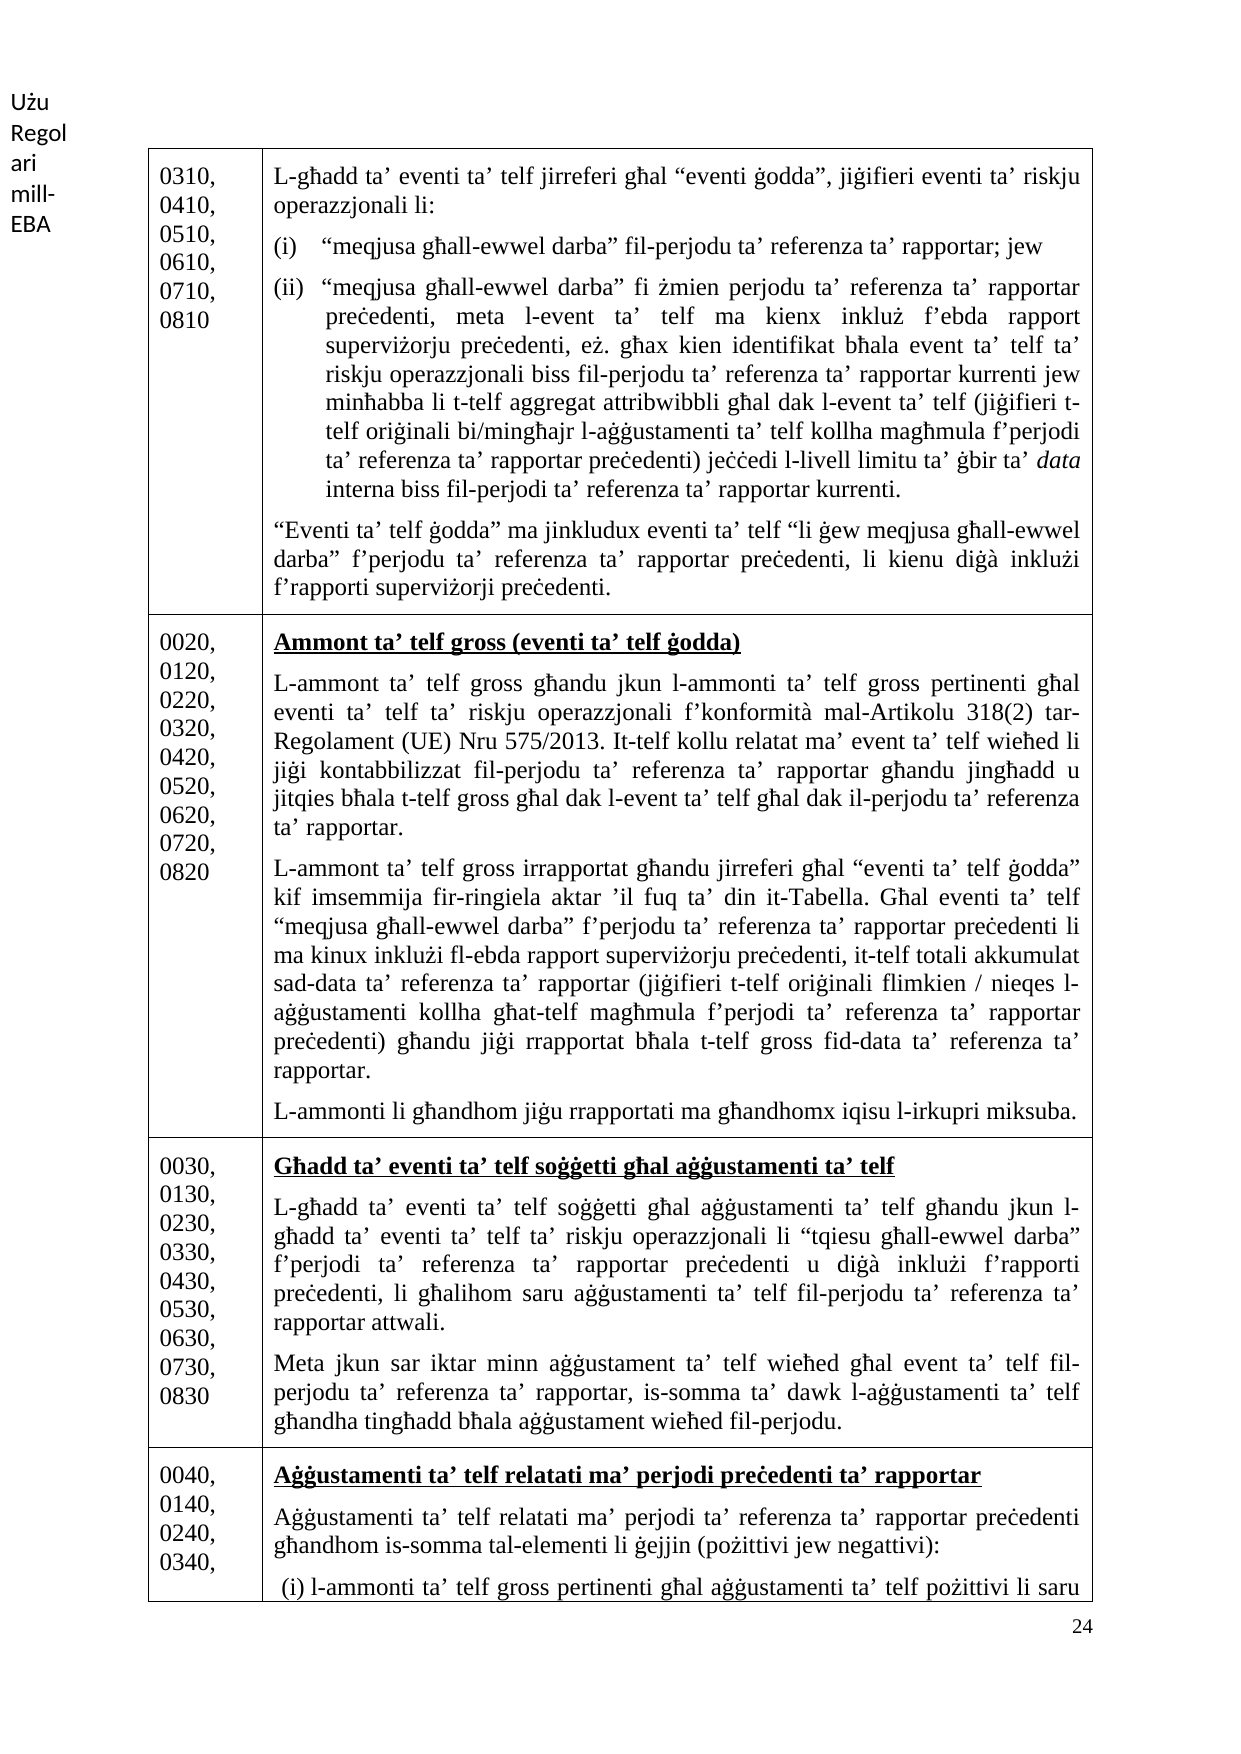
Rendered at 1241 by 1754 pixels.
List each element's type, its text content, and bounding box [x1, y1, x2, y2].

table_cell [263, 149, 1092, 614]
table_cell Ammont ta’ telf gross (eventi ta’ telf ġodda) L-ammont ta’ telf gross għandu jkun l-ammonti ta’ telf gross pertinenti għal eventi ta’ telf ta’ riskju operazzjonali f’konformità mal-Artikolu 318(2) tar-Regolament (UE) Nru 575/2013. It-telf kollu relatat ma’ event ta’ telf wieħed li jiġi kontabbilizzat fil-perjodu ta’ referenza ta’ rapportar għandu jingħadd u jitqies bħala t-telf gross għal dak l-event ta’ telf għal dak il-perjodu ta’ referenza ta’ rapportar. L-ammont ta’ telf gross irrapportat għandu jirreferi għal “eventi ta’ telf ġodda” kif imsemmija fir-ringiela aktar ’il fuq ta’ din it-Tabella. Għal eventi ta’ telf “meqjusa għall-ewwel darba” f’perjodu ta’ referenza ta’ rapportar preċedenti li ma kinux inklużi fl-ebda rapport superviżorju preċedenti, it-telf totali akkumulat sad-data ta’ referenza ta’ rapportar (jiġifieri t-telf oriġinali flimkien / nieqes l-aġġustamenti kollha għat-telf magħmula f’perjodi ta’ referenza ta’ rapportar preċedenti) għandu jiġi rrapportat bħala t-telf gross fid-data ta’ referenza ta’ rapportar. L-ammonti li għandhom jiġu rrapportati ma għandhomx iqisu l-irkupri miksuba. [263, 615, 1092, 1137]
table_cell 0020, 0120, 0220, 0320, 0420, 0520, 0620, 0720, 0820 [149, 615, 262, 1137]
table_cell 0030, 0130, 0230, 0330, 0430, 0530, 0630, 0730, 0830 [149, 1138, 262, 1447]
table_cell Għadd ta’ eventi ta’ telf soġġetti għal aġġustamenti ta’ telf L-għadd ta’ eventi ta’ telf soġġetti għal aġġustamenti ta’ telf għandu jkun l-għadd ta’ eventi ta’ telf ta’ riskju operazzjonali li “tqiesu għall-ewwel darba” f’perjodi ta’ referenza ta’ rapportar preċedenti u diġà inklużi f’rapporti preċedenti, li għalihom saru aġġustamenti ta’ telf fil-perjodu ta’ referenza ta’ rapportar attwali. Meta jkun sar iktar minn aġġustament ta’ telf wieħed għal event ta’ telf fil-perjodu ta’ referenza ta’ rapportar, is-somma ta’ dawk l-aġġustamenti ta’ telf għandha tingħadd bħala aġġustament wieħed fil-perjodu. [263, 1138, 1092, 1447]
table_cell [149, 1448, 262, 1601]
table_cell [149, 149, 262, 614]
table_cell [263, 1448, 1092, 1601]
